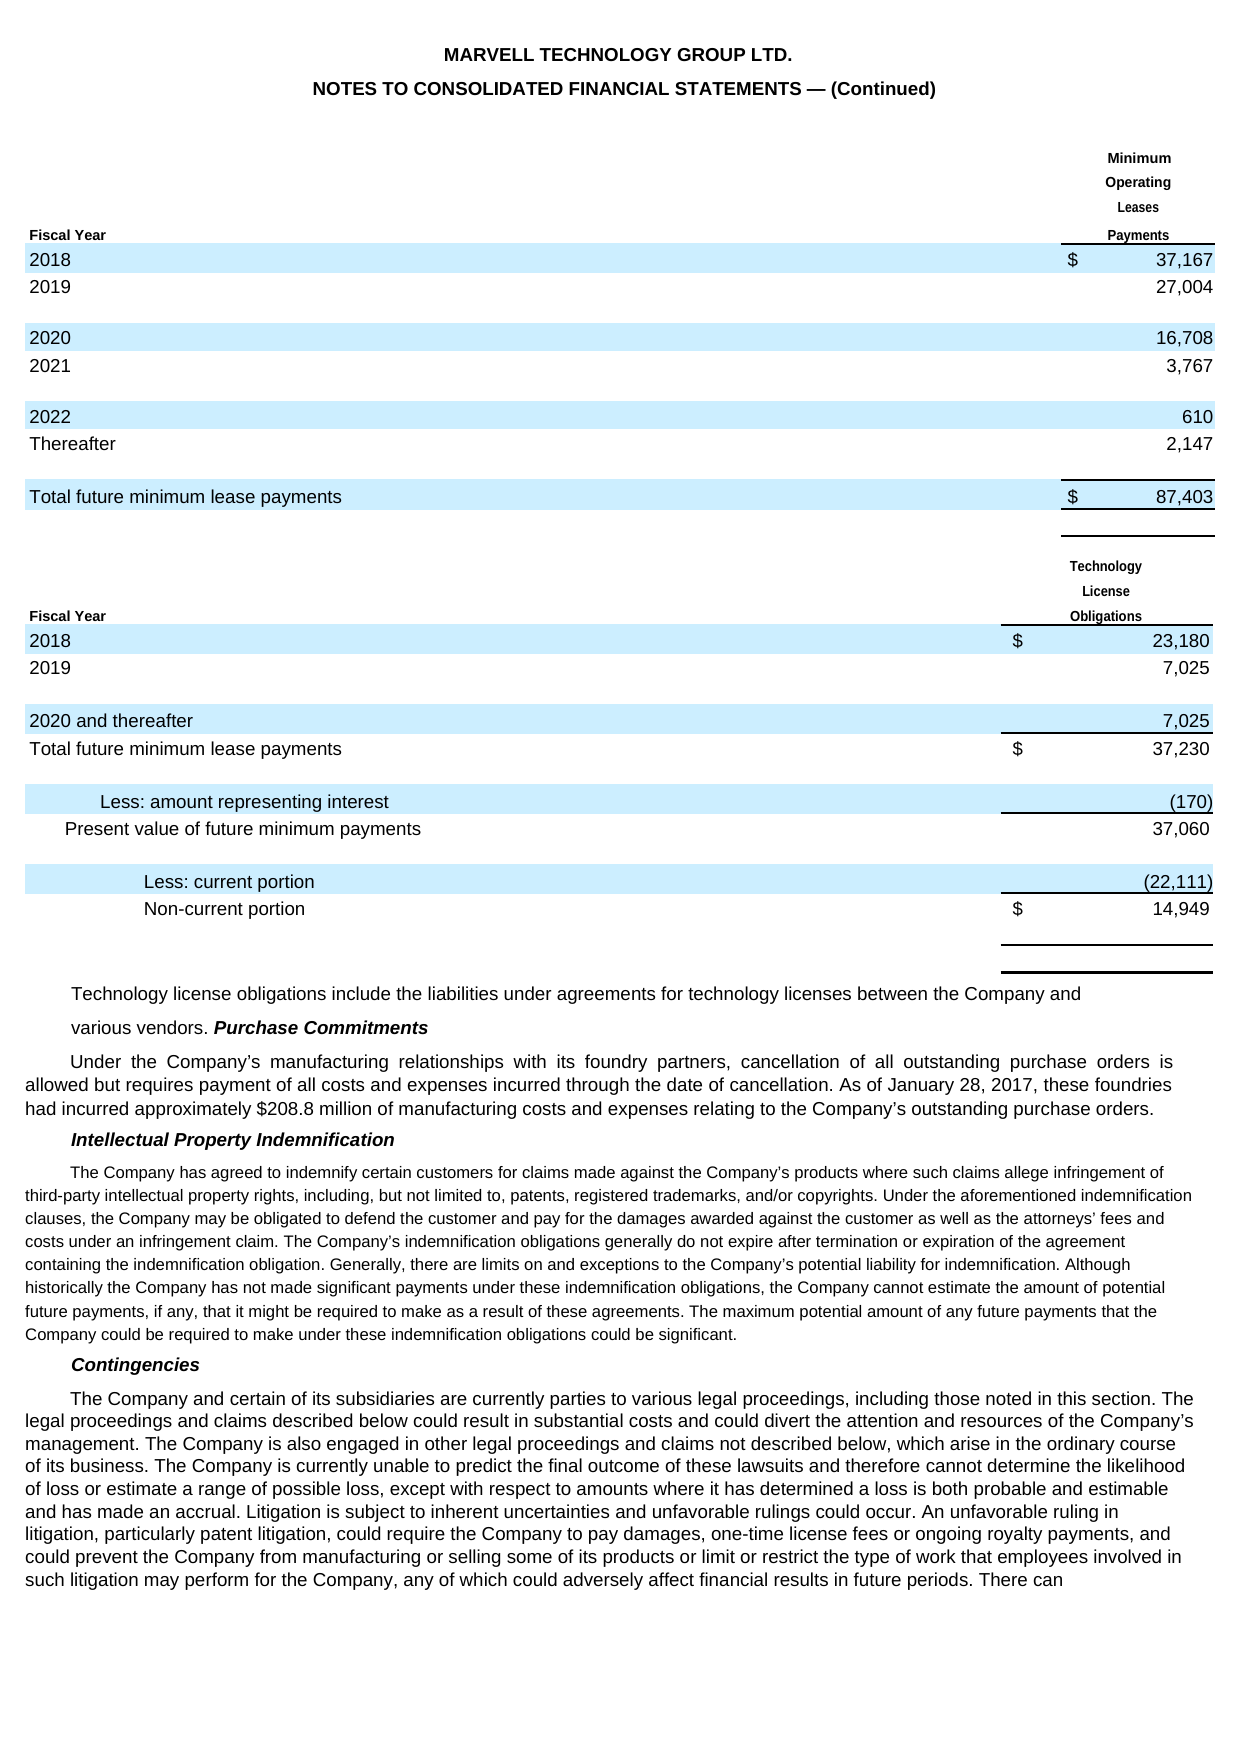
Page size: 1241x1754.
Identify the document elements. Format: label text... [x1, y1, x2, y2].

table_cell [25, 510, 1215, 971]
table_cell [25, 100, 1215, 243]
text Contingencies [71, 1354, 1215, 1375]
text Technology license obligations include the liabilities under agreements for technology licenses between the Company and various vendors. Purchase Commitments [71, 983, 1115, 1038]
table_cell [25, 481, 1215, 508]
text The Company has agreed to indemnify certain customers for claims made against the Company’s products where such claims allege infringement of third-party intellectual property rights, including, but not limited to, patents, registered trademarks, and/or copyrights. Under the aforementioned indemnification clauses, the Company may be obligated to defend the customer and pay for the damages awarded against the customer as well as the attorneys’ fees and costs under an infringement claim. The Company’s indemnification obligations generally do not expire after termination or expiration of the agreement containing the indemnification obligation. Generally, there are limits on and exceptions to the Company’s potential liability for indemnification. Although historically the Company has not made significant payments under these indemnification obligations, the Company cannot estimate the amount of potential future payments, if any, that it might be required to make as a result of these agreements. The maximum potential amount of any future payments that the Company could be required to make under these indemnification obligations could be significant. [25, 1163, 1205, 1344]
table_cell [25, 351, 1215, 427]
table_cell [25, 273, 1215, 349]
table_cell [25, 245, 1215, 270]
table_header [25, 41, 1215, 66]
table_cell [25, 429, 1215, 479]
text Intellectual Property Indemnification [71, 1129, 1215, 1151]
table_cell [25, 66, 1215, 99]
text Under the Company’s manufacturing relationships with its foundry partners, cancellation of all outstanding purchase orders is allowed but requires payment of all costs and expenses incurred through the date of cancellation. As of January 28, 2017, these foundries had incurred approximately $208.8 million of manufacturing costs and expenses relating to the Company’s outstanding purchase orders. [25, 1050, 1174, 1119]
text The Company and certain of its subsidiaries are currently parties to various legal proceedings, including those noted in this section. The legal proceedings and claims described below could result in substantial costs and could divert the attention and resources of the Company’s management. The Company is also engaged in other legal proceedings and claims not described below, which arise in the ordinary course of its business. The Company is currently unable to predict the final outcome of these lawsuits and therefore cannot determine the likelihood of loss or estimate a range of possible loss, except with respect to amounts where it has determined a loss is both probable and estimable and has made an accrual. Litigation is subject to inherent uncertainties and unfavorable rulings could occur. An unfavorable ruling in litigation, particularly patent litigation, could require the Company to pay damages, one-time license fees or ongoing royalty payments, and could prevent the Company from manufacturing or selling some of its products or limit or restrict the type of work that employees involved in such litigation may perform for the Company, any of which could adversely affect financial results in future periods. There can [25, 1387, 1197, 1590]
